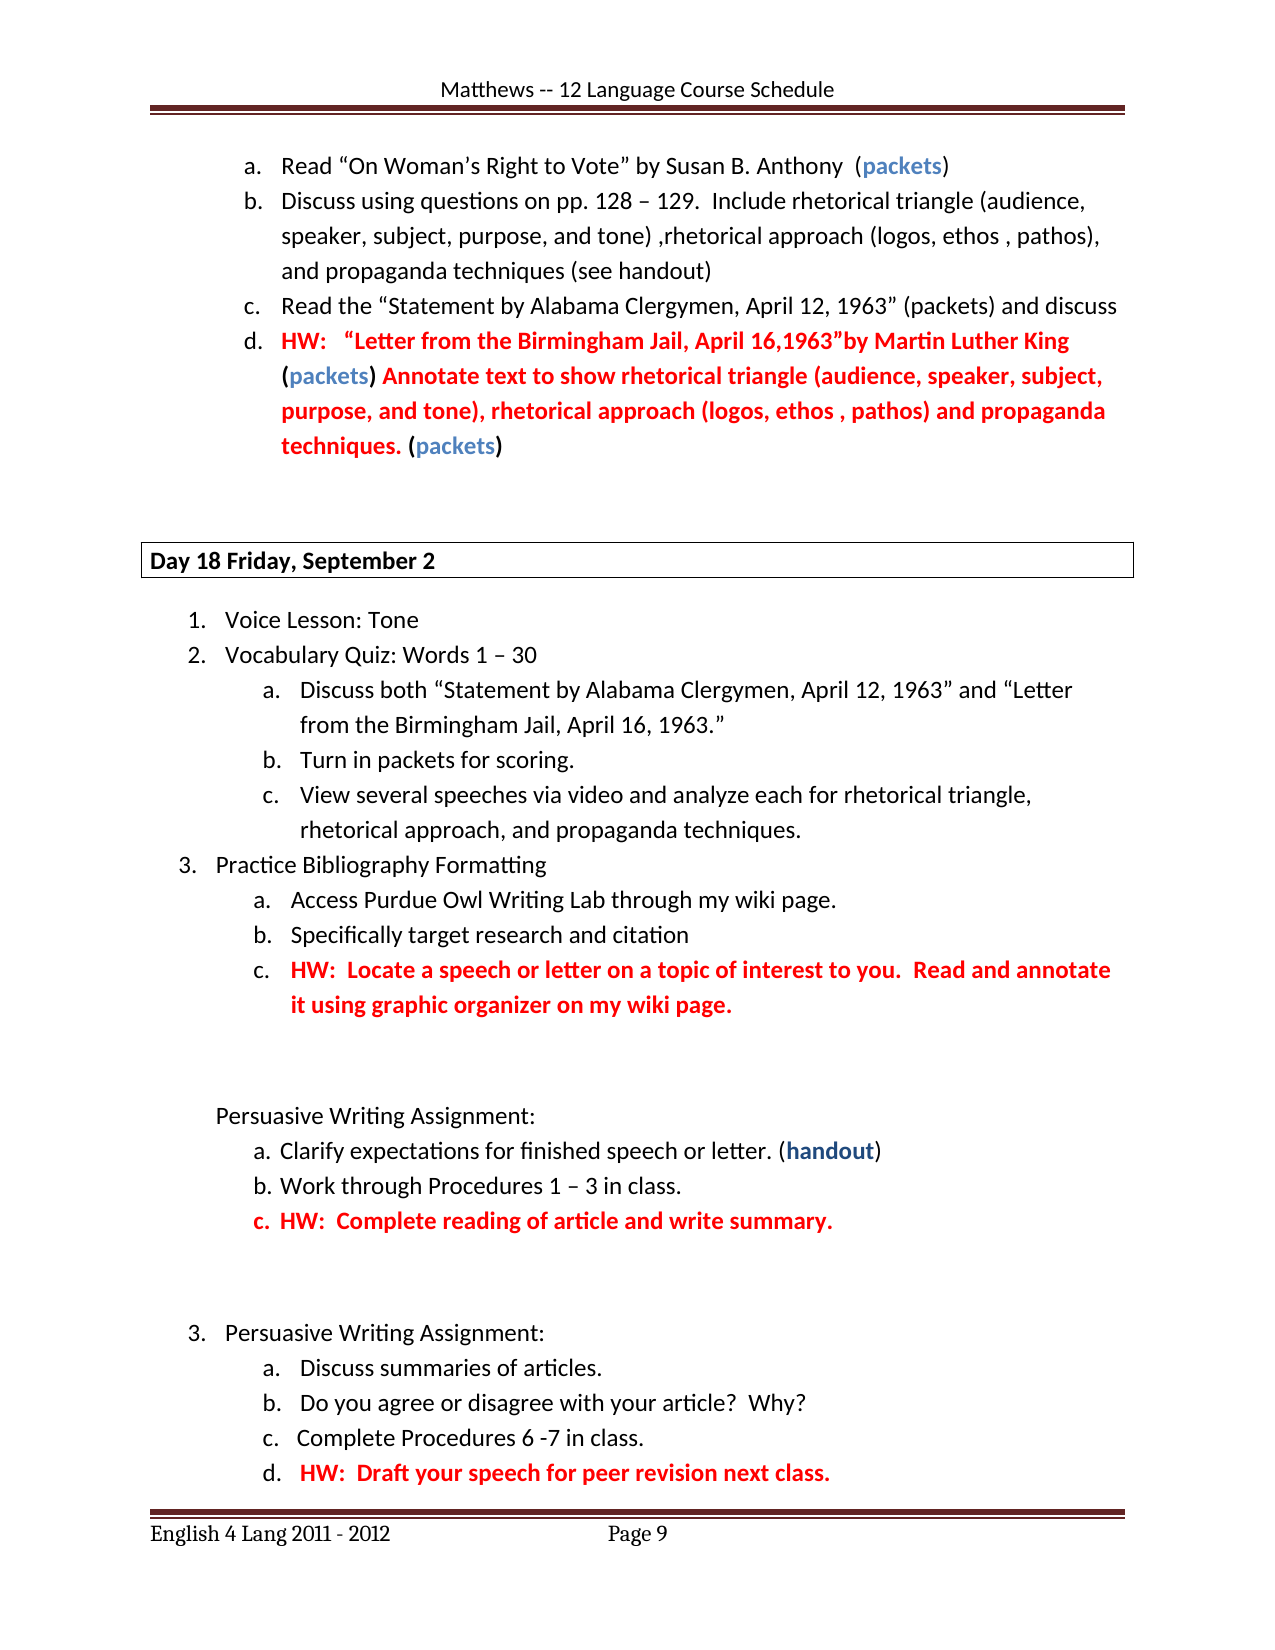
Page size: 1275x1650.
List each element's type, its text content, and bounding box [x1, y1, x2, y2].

list View several speeches via video and analyze each for rhetorical triangle, rhetorical approach, and propaganda techniques. [262, 779, 1125, 844]
list HW: Locate a speech or letter on a topic of interest to you. Read and annotate it using graphic organizer on my wiki page. [253, 954, 1125, 1019]
list Read “On Woman’s Right to Vote” by Susan B. Anthony (packets) [244, 150, 1125, 181]
list Vocabulary Quiz: Words 1 – 30 [187, 639, 1125, 669]
list Persuasive Writing Assignment: [216, 1100, 1125, 1131]
list Specifically target research and citation [253, 919, 1125, 949]
list Discuss both “Statement by Alabama Clergymen, April 12, 1963” and “Letter from the Birmingham Jail, April 16, 1963.” [262, 674, 1125, 739]
list Practice Bibliography Formatting [178, 849, 1125, 879]
list Clarify expectations for finished speech or letter. (handout) [253, 1135, 1125, 1166]
list Work through Procedures 1 – 3 in class. [253, 1170, 1125, 1201]
list Read the “Statement by Alabama Clergymen, April 12, 1963” (packets) and discuss [244, 290, 1125, 321]
list Discuss using questions on pp. 128 – 129. Include rhetorical triangle (audience, speaker, subject, purpose, and tone) ,rhetorical approach (logos, ethos , pathos), and propaganda techniques (see handout) [244, 185, 1125, 286]
list Access Purdue Owl Writing Lab through my wiki page. [253, 884, 1125, 914]
list Discuss summaries of articles. [262, 1352, 1125, 1383]
list Voice Lesson: Tone [187, 604, 1125, 634]
text Day 18 Friday, September 2 [142, 543, 1133, 577]
list Persuasive Writing Assignment: [187, 1317, 1125, 1348]
list HW: Complete reading of article and write summary. [253, 1205, 1125, 1236]
list Turn in packets for scoring. [262, 744, 1125, 774]
list Complete Procedures 6 -7 in class. [262, 1422, 1125, 1453]
list HW: “Letter from the Birmingham Jail, April 16,1963”by Martin Luther King (packets) Annotate text to show rhetorical triangle (audience, speaker, subject, purpose, and tone), rhetorical approach (logos, ethos , pathos) and propaganda techniques. (packets) [244, 325, 1125, 461]
list Do you agree or disagree with your article? Why? [262, 1387, 1125, 1418]
list HW: Draft your speech for peer revision next class. [262, 1457, 1125, 1488]
